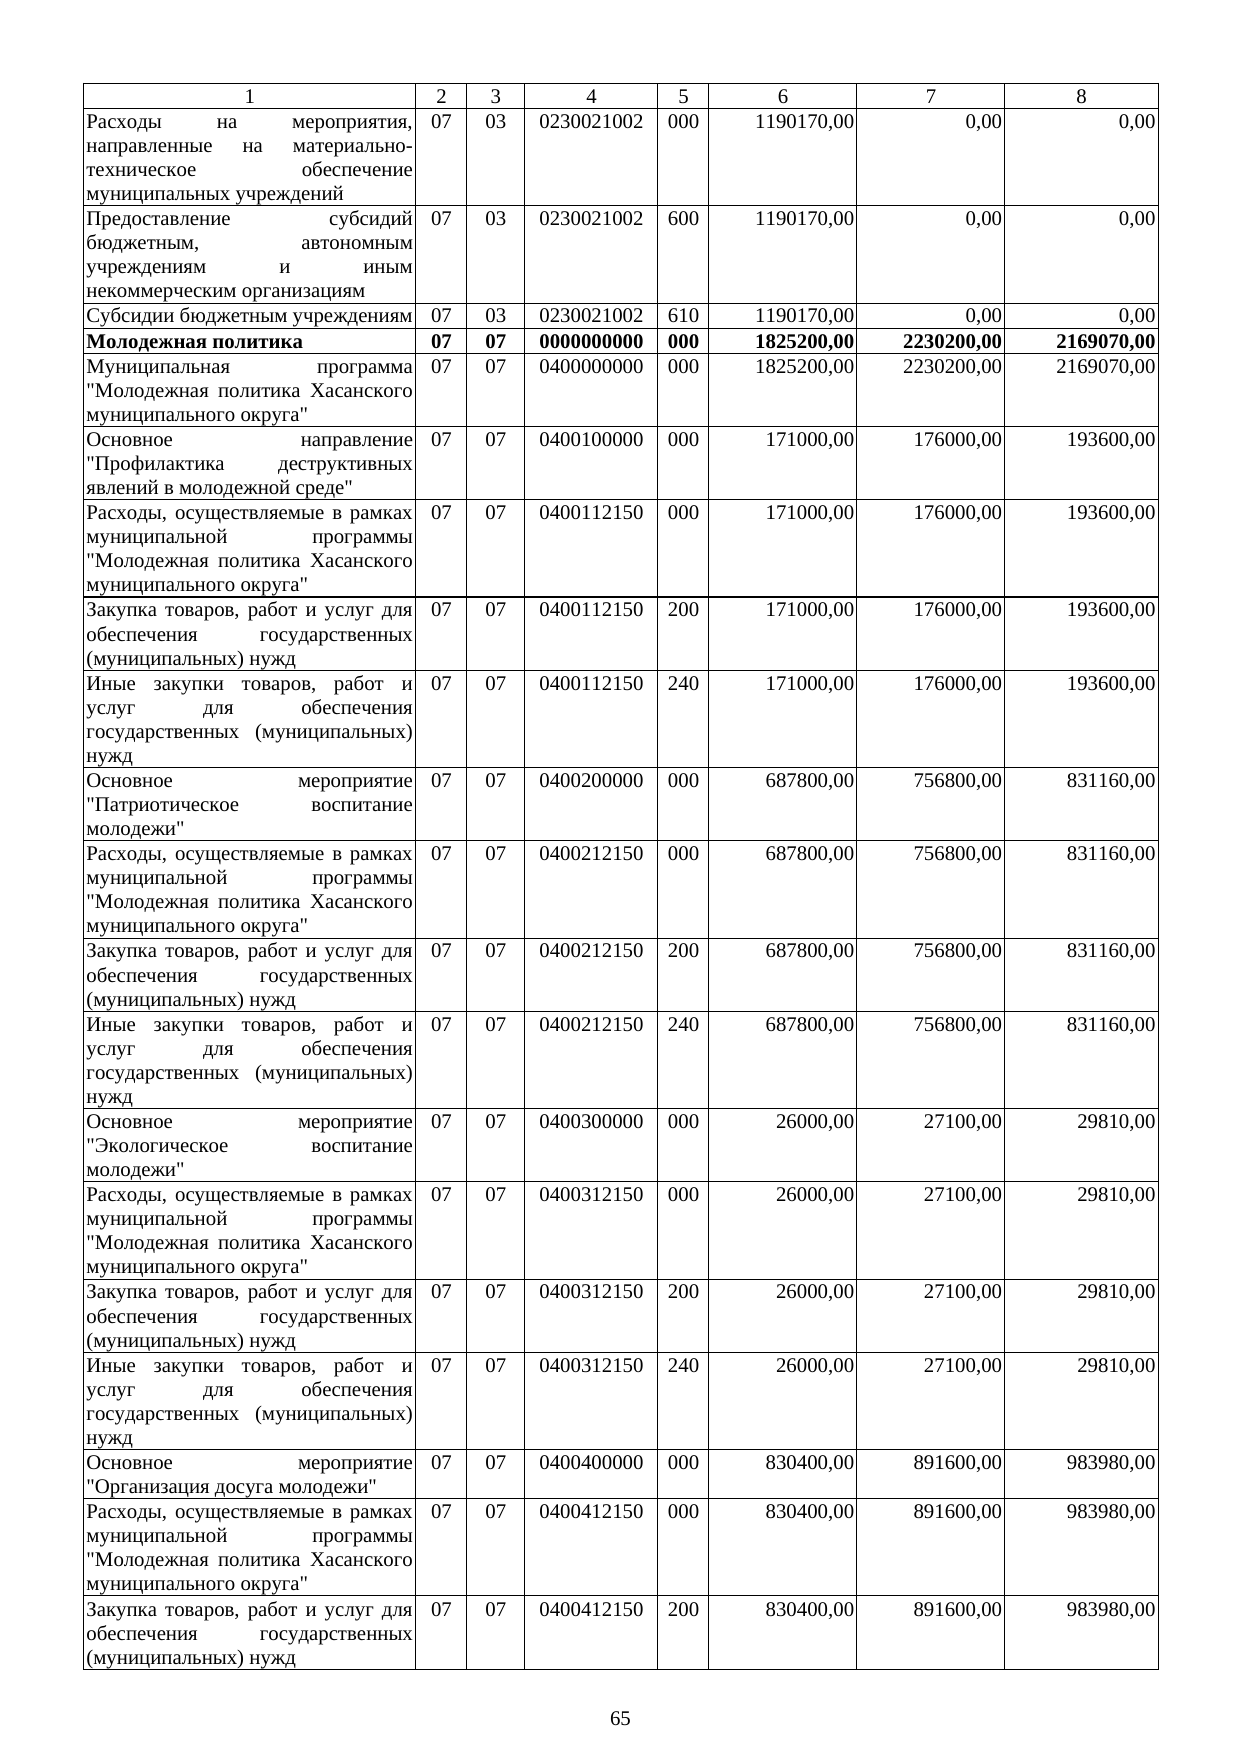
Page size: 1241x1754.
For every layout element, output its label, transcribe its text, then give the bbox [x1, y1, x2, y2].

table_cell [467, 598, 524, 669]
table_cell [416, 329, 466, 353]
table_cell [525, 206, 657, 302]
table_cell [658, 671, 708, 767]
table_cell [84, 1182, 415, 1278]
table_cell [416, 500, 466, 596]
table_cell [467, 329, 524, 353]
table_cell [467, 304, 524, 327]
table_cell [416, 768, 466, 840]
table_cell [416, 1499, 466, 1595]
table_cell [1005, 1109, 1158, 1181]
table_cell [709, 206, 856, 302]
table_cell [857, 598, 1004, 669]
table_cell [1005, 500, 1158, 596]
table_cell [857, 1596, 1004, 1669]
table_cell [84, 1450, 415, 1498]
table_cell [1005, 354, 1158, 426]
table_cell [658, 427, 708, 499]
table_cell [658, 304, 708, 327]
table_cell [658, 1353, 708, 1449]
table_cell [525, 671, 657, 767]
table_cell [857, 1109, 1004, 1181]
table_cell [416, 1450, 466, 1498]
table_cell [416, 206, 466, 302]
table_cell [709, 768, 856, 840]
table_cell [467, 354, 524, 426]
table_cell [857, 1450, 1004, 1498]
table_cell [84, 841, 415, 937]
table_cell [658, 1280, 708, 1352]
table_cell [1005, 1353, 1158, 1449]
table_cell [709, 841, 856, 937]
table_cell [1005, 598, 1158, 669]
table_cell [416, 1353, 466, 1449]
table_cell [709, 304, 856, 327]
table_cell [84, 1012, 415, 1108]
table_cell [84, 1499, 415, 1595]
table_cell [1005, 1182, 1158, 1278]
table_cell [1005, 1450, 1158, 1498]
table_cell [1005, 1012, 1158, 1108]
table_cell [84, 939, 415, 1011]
table_header 7 [857, 84, 1004, 108]
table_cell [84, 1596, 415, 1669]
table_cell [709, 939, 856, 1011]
table_header 6 [709, 84, 856, 108]
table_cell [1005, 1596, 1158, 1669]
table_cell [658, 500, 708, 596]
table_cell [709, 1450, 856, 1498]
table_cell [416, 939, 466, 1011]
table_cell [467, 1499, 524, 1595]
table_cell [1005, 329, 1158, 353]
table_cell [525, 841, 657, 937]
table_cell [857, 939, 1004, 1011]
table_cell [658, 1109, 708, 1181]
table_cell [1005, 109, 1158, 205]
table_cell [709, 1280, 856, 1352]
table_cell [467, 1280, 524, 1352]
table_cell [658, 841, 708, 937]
table_header 2 [416, 84, 466, 108]
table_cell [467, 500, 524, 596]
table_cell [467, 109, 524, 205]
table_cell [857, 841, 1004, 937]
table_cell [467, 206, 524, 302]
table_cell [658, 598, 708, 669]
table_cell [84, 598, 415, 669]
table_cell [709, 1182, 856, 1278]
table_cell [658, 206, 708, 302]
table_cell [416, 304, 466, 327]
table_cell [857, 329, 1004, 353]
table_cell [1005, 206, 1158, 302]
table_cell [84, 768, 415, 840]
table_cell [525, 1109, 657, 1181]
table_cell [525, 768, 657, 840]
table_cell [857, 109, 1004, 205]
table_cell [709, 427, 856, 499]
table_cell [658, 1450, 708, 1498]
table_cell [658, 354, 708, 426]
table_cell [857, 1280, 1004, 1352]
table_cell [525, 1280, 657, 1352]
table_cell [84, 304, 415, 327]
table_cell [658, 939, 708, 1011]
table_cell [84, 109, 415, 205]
table_header 4 [525, 84, 657, 108]
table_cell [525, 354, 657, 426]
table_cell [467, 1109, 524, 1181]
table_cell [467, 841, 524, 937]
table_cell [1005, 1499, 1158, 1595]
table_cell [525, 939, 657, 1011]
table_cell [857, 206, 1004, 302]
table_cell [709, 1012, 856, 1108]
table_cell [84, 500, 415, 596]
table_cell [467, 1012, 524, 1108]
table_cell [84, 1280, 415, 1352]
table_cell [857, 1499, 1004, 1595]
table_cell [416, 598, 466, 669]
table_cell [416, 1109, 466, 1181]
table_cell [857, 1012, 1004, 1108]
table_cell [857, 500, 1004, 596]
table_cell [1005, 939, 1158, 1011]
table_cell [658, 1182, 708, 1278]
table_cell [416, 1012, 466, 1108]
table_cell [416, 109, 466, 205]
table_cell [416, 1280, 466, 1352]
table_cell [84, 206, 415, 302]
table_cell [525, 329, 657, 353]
table_header 1 [84, 84, 415, 108]
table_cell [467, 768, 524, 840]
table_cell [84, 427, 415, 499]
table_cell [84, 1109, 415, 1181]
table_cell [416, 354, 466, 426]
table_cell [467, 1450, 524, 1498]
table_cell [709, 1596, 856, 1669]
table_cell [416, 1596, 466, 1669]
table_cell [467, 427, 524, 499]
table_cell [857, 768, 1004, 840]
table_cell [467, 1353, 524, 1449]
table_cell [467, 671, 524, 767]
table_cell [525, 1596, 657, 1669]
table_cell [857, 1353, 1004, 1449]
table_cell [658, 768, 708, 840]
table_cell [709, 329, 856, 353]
table_header 5 [658, 84, 708, 108]
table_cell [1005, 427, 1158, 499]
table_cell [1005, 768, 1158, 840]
table_header 3 [467, 84, 524, 108]
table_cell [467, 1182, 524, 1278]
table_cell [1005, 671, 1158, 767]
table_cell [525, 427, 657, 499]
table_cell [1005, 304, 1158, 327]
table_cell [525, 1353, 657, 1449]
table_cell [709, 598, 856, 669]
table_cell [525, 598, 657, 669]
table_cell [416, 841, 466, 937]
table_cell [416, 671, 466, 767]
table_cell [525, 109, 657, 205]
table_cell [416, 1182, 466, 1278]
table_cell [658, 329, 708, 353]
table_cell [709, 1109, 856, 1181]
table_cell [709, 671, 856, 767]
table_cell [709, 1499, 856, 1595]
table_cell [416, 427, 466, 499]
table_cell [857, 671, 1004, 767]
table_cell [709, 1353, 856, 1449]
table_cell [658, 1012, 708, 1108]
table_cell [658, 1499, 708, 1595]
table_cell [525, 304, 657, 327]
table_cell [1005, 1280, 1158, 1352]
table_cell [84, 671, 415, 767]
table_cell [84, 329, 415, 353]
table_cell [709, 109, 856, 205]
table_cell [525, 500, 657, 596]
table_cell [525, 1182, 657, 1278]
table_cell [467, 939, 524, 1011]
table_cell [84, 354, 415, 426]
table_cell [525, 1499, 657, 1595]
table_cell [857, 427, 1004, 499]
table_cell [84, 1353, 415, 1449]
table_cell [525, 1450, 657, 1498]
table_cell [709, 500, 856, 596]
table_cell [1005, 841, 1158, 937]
table_header 8 [1005, 84, 1158, 108]
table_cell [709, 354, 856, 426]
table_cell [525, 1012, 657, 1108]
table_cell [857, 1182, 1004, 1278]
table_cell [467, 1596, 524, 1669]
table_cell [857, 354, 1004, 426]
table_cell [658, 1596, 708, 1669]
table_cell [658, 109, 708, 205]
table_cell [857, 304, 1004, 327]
